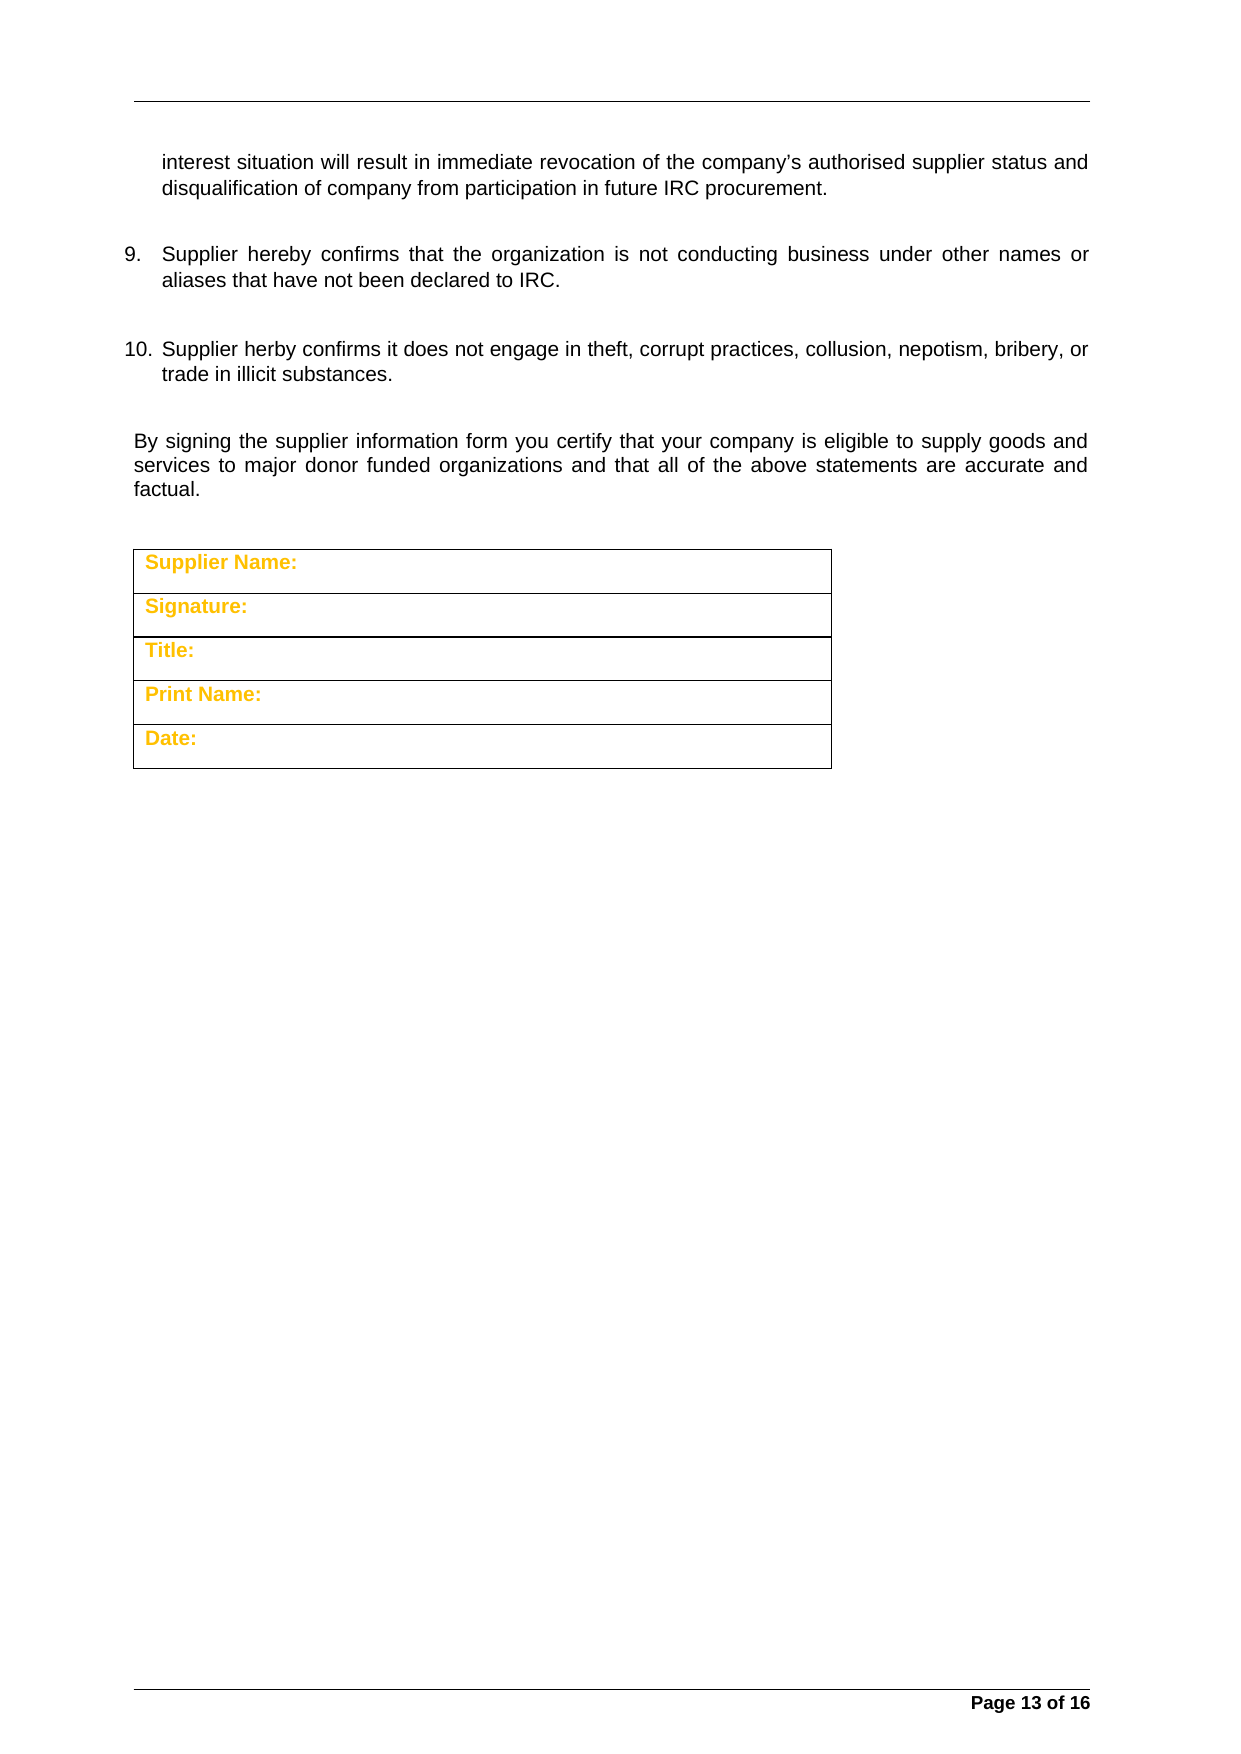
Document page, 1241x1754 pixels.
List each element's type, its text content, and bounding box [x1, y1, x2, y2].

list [124, 150, 1090, 200]
table_header Supplier Name: [134, 550, 831, 592]
table_cell Date: [134, 725, 831, 768]
table_cell Title: [134, 638, 831, 680]
text By signing the supplier information form you certify that your company is eligible to supply goods and services to major donor funded organizations and that all of the above statements are accurate and factual. [133, 429, 1090, 501]
list Supplier herby confirms it does not engage in theft, corrupt practices, collusion, nepotism, bribery, or trade in illicit substances. [124, 336, 1090, 386]
table_cell Print Name: [134, 681, 831, 724]
table_cell Signature: [134, 594, 831, 636]
list Supplier hereby confirms that the organization is not conducting business under other names or aliases that have not been declared to IRC. [124, 242, 1090, 292]
